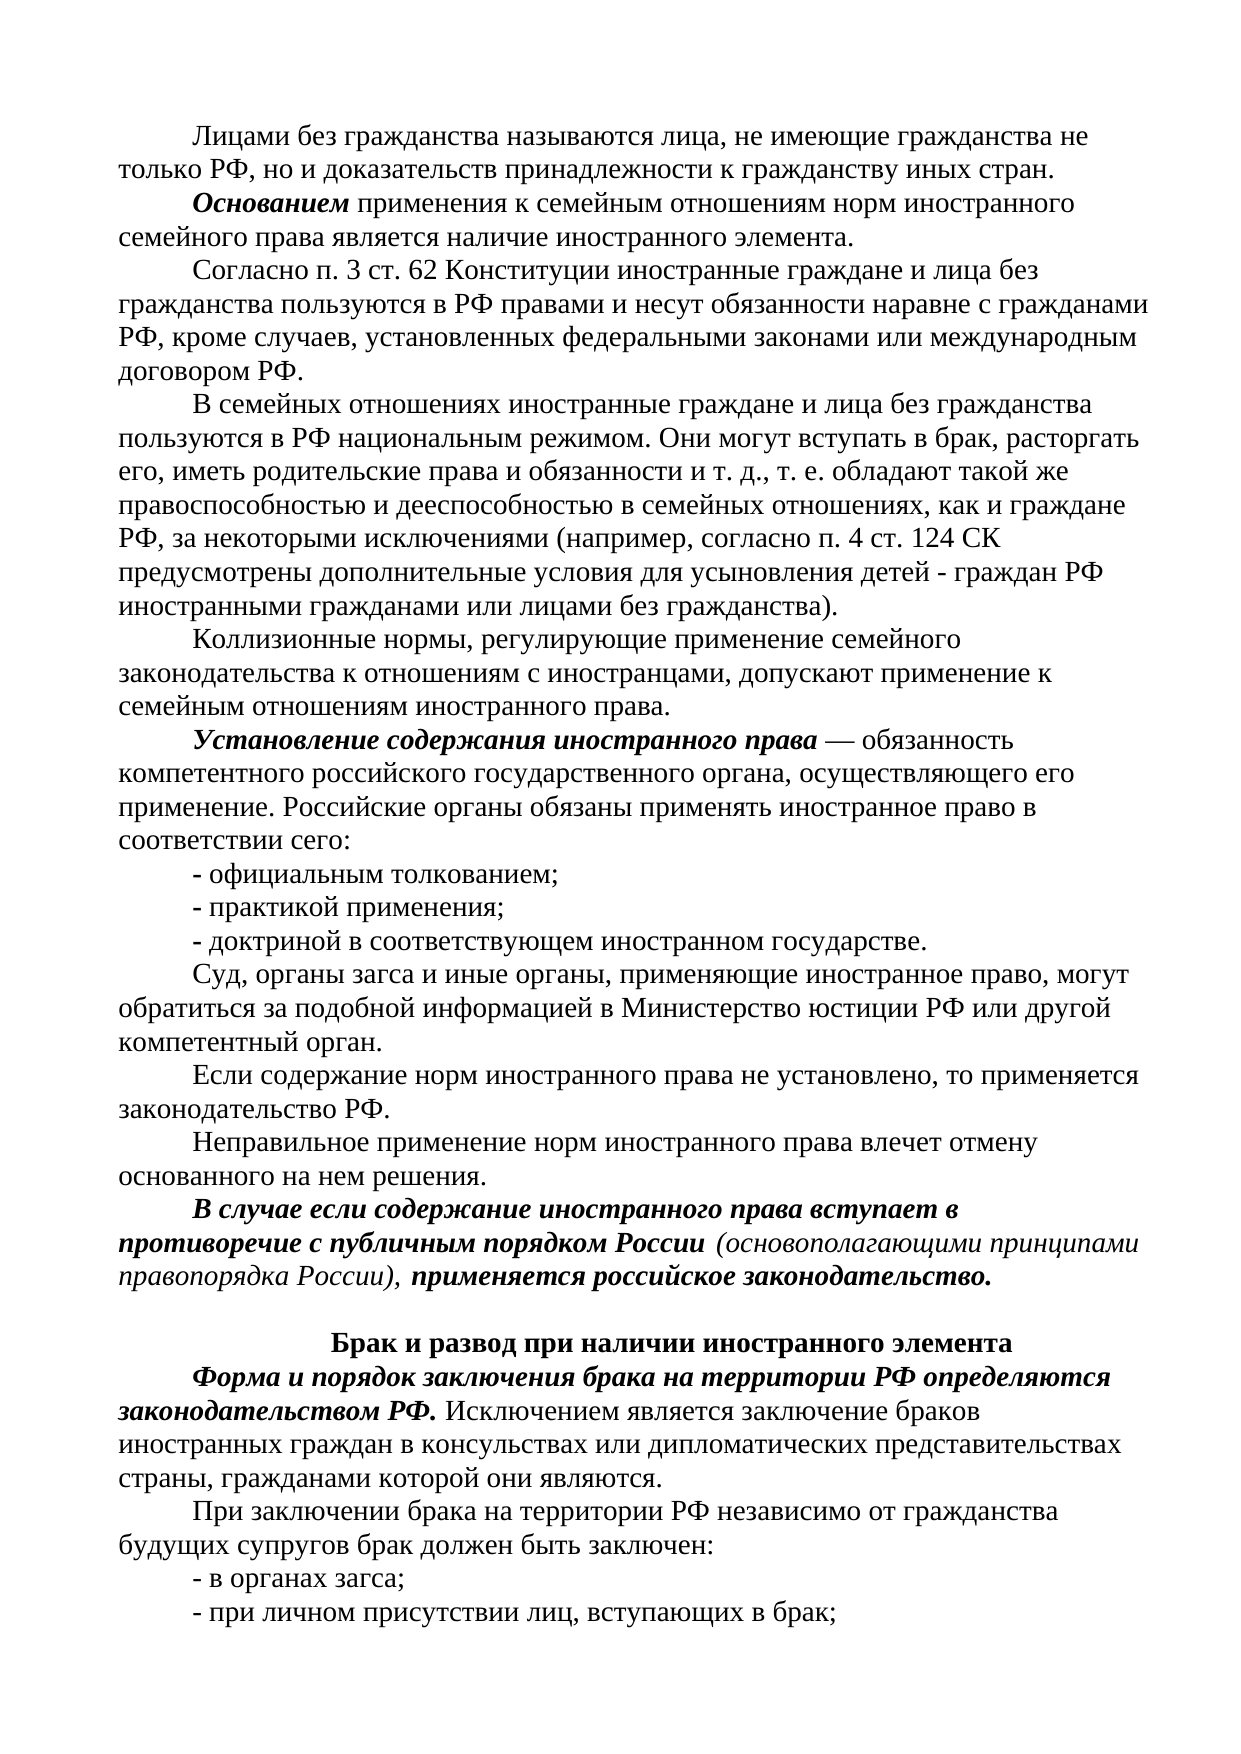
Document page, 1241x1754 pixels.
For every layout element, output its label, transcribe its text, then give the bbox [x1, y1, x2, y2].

text - в органах загса; [118, 1560, 1152, 1594]
text Установление содержания иностранного права — обязанность компетентного российского государственного органа, осуществляющего его применение. Российские органы обязаны применять иностранное право в соответствии сего: [118, 722, 1152, 856]
text Брак и развод при наличии иностранного элемента [118, 1326, 1152, 1359]
text Форма и порядок заключения брака на территории РФ определяются законодательством РФ. Исключением является заключение браков иностранных граждан в консульствах или дипломатических представительствах страны, гражданами которой они являются. [118, 1359, 1152, 1493]
text - практикой применения; [118, 889, 1152, 923]
text Если содержание норм иностранного права не установлено, то применяется законодательство РФ. [118, 1057, 1152, 1124]
text - доктриной в соответствующем иностранном государстве. [118, 923, 1152, 957]
text Суд, органы загса и иные органы, применяющие иностранное право, могут обратиться за подобной информацией в Министерство юстиции РФ или другой компетентный орган. [118, 957, 1152, 1057]
text Основанием применения к семейным отношениям норм иностранного семейного права является наличие иностранного элемента. [118, 185, 1152, 252]
text Согласно п. 3 ст. 62 Конституции иностранные граждане и лица без гражданства пользуются в РФ правами и несут обязанности наравне с гражданами РФ, кроме случаев, установленных федеральными законами или международным договором РФ. [118, 252, 1152, 386]
text - при личном присутствии лиц, вступающих в брак; [118, 1594, 1152, 1627]
text Неправильное применение норм иностранного права влечет отмену основанного на нем решения. [118, 1124, 1152, 1191]
text Коллизионные нормы, регулирующие применение семейного законодательства к отношениям с иностранцами, допускают применение к семейным отношениям иностранного права. [118, 621, 1152, 722]
text - официальным толкованием; [118, 856, 1152, 889]
text При заключении брака на территории РФ независимо от гражданства будущих супругов брак должен быть заключен: [118, 1493, 1152, 1560]
text В случае если содержание иностранного права вступает в противоречие с публичным порядком России (основополагающими принципами правопорядка России), применяется российское законодательство. [118, 1191, 1152, 1292]
text Лицами без гражданства называются лица, не имеющие гражданства не только РФ, но и доказательств принадлежности к гражданству иных стран. [118, 118, 1152, 185]
text В семейных отношениях иностранные граждане и лица без гражданства пользуются в РФ национальным режимом. Они могут вступать в брак, расторгать его, иметь родительские права и обязанности и т. д., т. е. обладают такой же правоспособностью и дееспособностью в семейных отношениях, как и граждане РФ, за некоторыми исключениями (например, согласно п. 4 ст. 124 СК предусмотрены дополнительные условия для усыновления детей - граждан РФ иностранными гражданами или лицами без гражданства). [118, 386, 1152, 621]
